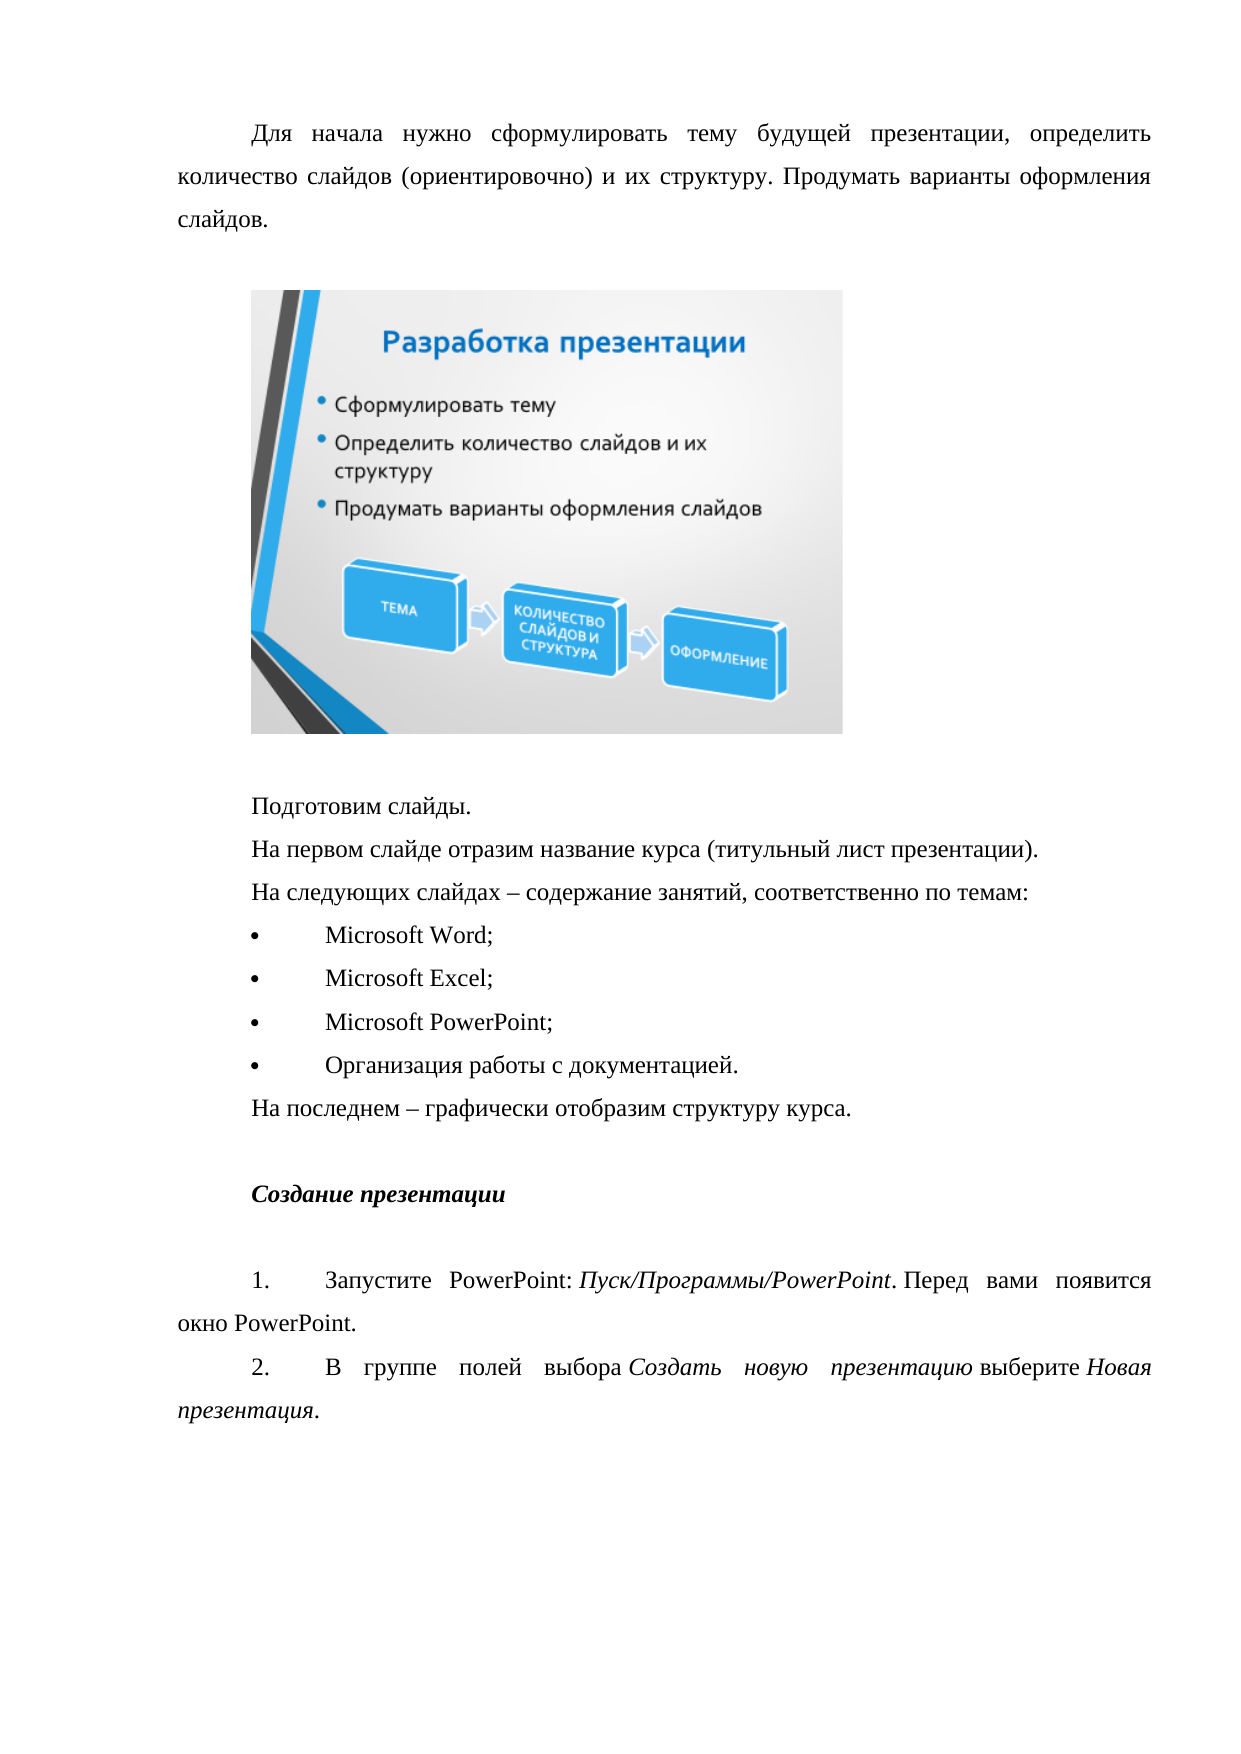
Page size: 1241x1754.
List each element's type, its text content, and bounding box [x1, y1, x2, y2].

text На следующих слайдах – содержание занятий, соответственно по темам: [177, 877, 1152, 906]
text На последнем – графически отобразим структуру курса. [177, 1093, 1152, 1122]
text Для начала нужно сформулировать тему будущей презентации, определить количество слайдов (ориентировочно) и их структуру. Продумать варианты оформления слайдов. [177, 118, 1152, 233]
list Microsoft Word; [177, 920, 1152, 949]
text Создание презентации [177, 1179, 1152, 1208]
text На первом слайде отразим название курса (титульный лист презентации). [177, 834, 1152, 863]
text Подготовим слайды. [177, 791, 1152, 820]
list Организация работы с документацией. [177, 1050, 1152, 1078]
list Запустите PowerPoint: Пуск/Программы/PowerPoint. Перед вами появится окно PowerPoint. [177, 1265, 1152, 1337]
list Microsoft Excel; [177, 963, 1152, 992]
list В группе полей выбора Создать новую презентацию выберите Новая презентация. [177, 1352, 1152, 1423]
list Microsoft PowerPoint; [177, 1007, 1152, 1035]
picture [251, 290, 843, 734]
